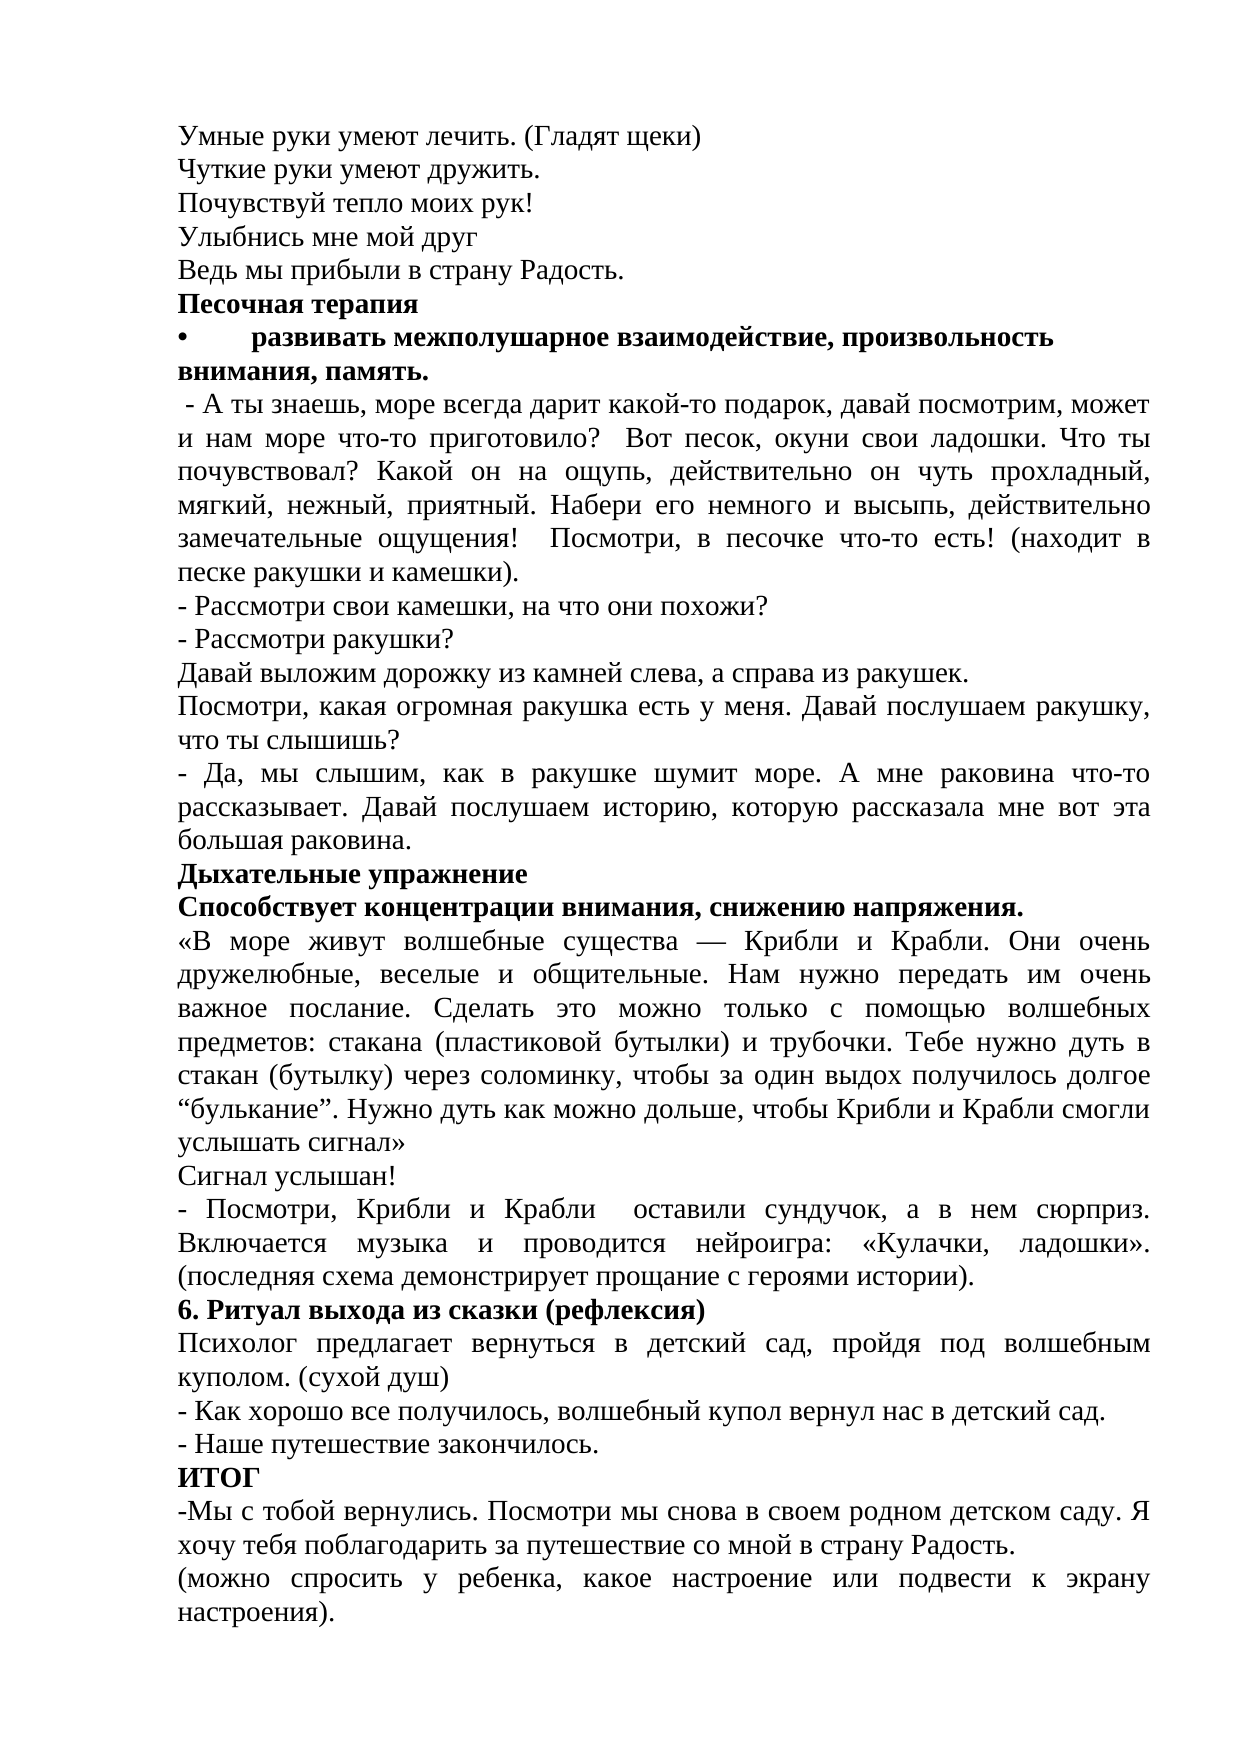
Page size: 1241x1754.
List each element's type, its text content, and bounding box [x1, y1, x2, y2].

text - Рассмотри ракушки? [177, 621, 1152, 655]
text 6. Ритуал выхода из сказки (рефлексия) [177, 1292, 1152, 1326]
text «В море живут волшебные существа — Крибли и Крабли. Они очень дружелюбные, веселые и общительные. Нам нужно передать им очень важное послание. Сделать это можно только с помощью волшебных предметов: стакана (пластиковой бутылки) и трубочки. Тебе нужно дуть в стакан (бутылку) через соломинку, чтобы за один выдох получилось долгое “булькание”. Нужно дуть как можно дольше, чтобы Крибли и Крабли смогли услышать сигнал» [177, 923, 1152, 1158]
text Чуткие руки умеют дружить. [177, 152, 1152, 185]
text (можно спросить у ребенка, какое настроение или подвести к экрану настроения). [177, 1560, 1152, 1627]
text Песочная терапия [177, 286, 1152, 319]
text Давай выложим дорожку из камней слева, а справа из ракушек. [177, 655, 1152, 688]
text -Мы с тобой вернулись. Посмотри мы снова в своем родном детском саду. Я хочу тебя поблагодарить за путешествие со мной в страну Радость. [177, 1493, 1152, 1560]
text - Как хорошо все получилось, волшебный купол вернул нас в детский сад. [177, 1393, 1152, 1426]
text - Да, мы слышим, как в ракушке шумит море. А мне раковина что-то рассказывает. Давай послушаем историю, которую рассказала мне вот эта большая раковина. [177, 755, 1152, 856]
text - Наше путешествие закончилось. [177, 1426, 1152, 1460]
text - А ты знаешь, море всегда дарит какой-то подарок, давай посмотрим, может и нам море что-то приготовило? Вот песок, окуни свои ладошки. Что ты почувствовал? Какой он на ощупь, действительно он чуть прохладный, мягкий, нежный, приятный. Набери его немного и высыпь, действительно замечательные ощущения! Посмотри, в песочке что-то есть! (находит в песке ракушки и камешки). [177, 386, 1152, 588]
text ИТОГ [177, 1460, 1152, 1493]
text Умные руки умеют лечить. (Гладят щеки) [177, 118, 1152, 152]
text Улыбнись мне мой друг [177, 219, 1152, 252]
text Дыхательные упражнение [177, 856, 1152, 889]
text Психолог предлагает вернуться в детский сад, пройдя под волшебным куполом. (сухой душ) [177, 1326, 1152, 1393]
text Почувствуй тепло моих рук! [177, 185, 1152, 219]
text Сигнал услышан! [177, 1158, 1152, 1191]
text Способствует концентрации внимания, снижению напряжения. [177, 889, 1152, 923]
text Ведь мы прибыли в страну Радость. [177, 252, 1152, 286]
text Посмотри, какая огромная ракушка есть у меня. Давай послушаем ракушку, что ты слышишь? [177, 688, 1152, 755]
text - Рассмотри свои камешки, на что они похожи? [177, 588, 1152, 621]
text - Посмотри, Крибли и Крабли оставили сундучок, а в нем сюрприз. Включается музыка и проводится нейроигра: «Кулачки, ладошки». (последняя схема демонстрирует прощание с героями истории). [177, 1191, 1152, 1292]
text • развивать межполушарное взаимодействие, произвольность внимания, память. [177, 319, 1152, 386]
